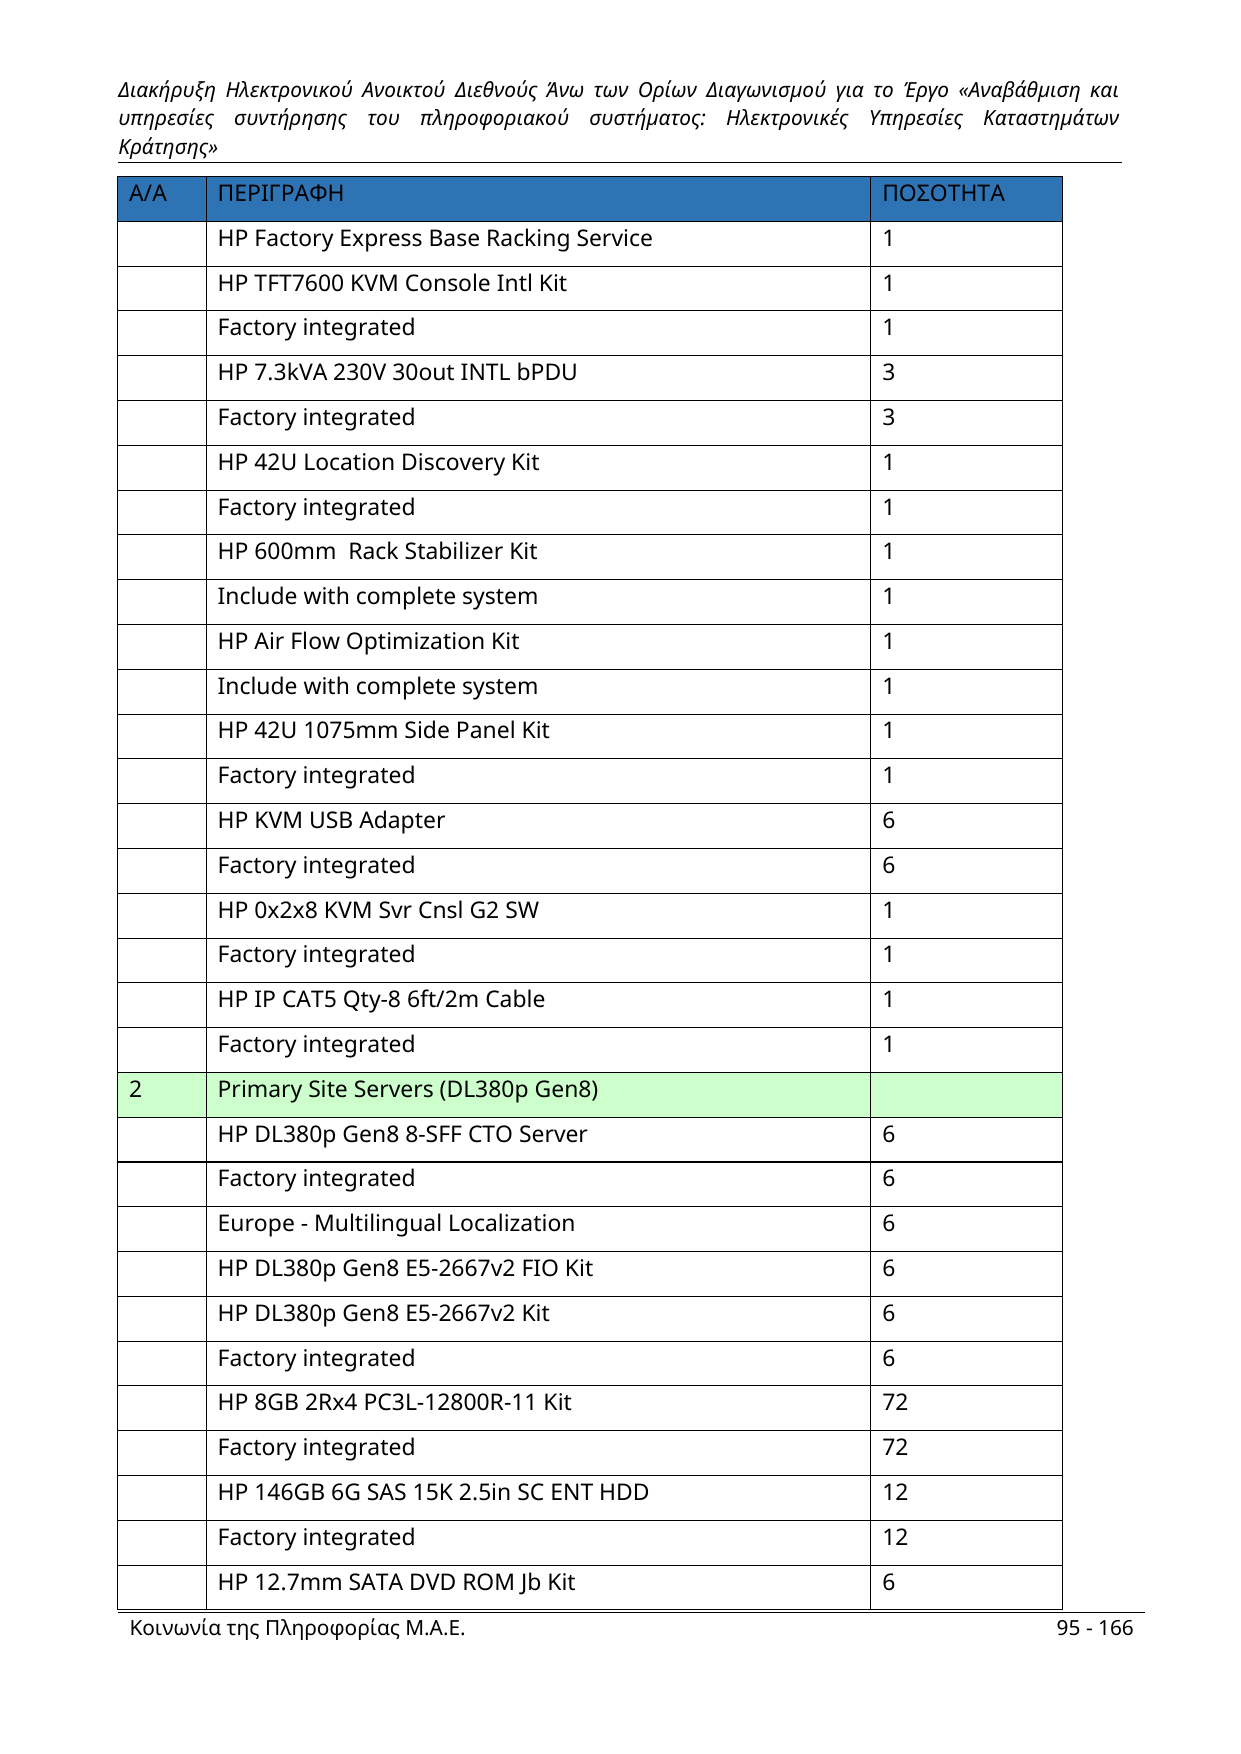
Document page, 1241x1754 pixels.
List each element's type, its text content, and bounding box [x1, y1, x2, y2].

table_cell Factory integrated [207, 311, 870, 355]
table_cell Factory integrated [207, 401, 870, 445]
table_cell HP DL380p Gen8 E5-2667v2 FIO Kit [207, 1252, 870, 1296]
table_cell HP 0x2x8 KVM Svr Cnsl G2 SW [207, 894, 870, 937]
table_cell [118, 1521, 206, 1564]
table_cell [118, 1431, 206, 1475]
table_cell [118, 401, 206, 445]
table_cell 72 [871, 1386, 1062, 1430]
table_cell [118, 535, 206, 579]
table_cell Factory integrated [207, 849, 870, 893]
table_cell Include with complete system [207, 670, 870, 713]
table_cell 1 [871, 491, 1062, 534]
table_cell [118, 625, 206, 669]
table_cell [118, 311, 206, 355]
table_cell 12 [871, 1521, 1062, 1564]
table_header A/A [118, 177, 206, 221]
table_cell [871, 1073, 1062, 1117]
table_cell [118, 849, 206, 893]
table_cell 1 [871, 625, 1062, 669]
table_cell 1 [871, 983, 1062, 1027]
table_cell [118, 759, 206, 803]
table_cell [118, 1566, 206, 1609]
table_cell HP 8GB 2Rx4 PC3L-12800R-11 Kit [207, 1386, 870, 1430]
table_cell 1 [871, 267, 1062, 310]
table_cell [118, 491, 206, 534]
table_cell [118, 983, 206, 1027]
table_cell 1 [871, 535, 1062, 579]
table_cell 72 [871, 1431, 1062, 1475]
table_cell [118, 1163, 206, 1206]
table_cell [118, 1252, 206, 1296]
table_cell [118, 1386, 206, 1430]
table_cell 1 [871, 939, 1062, 982]
table_cell [118, 356, 206, 400]
table_cell 1 [871, 715, 1062, 758]
table_cell 3 [871, 356, 1062, 400]
table_cell [118, 1297, 206, 1341]
table_cell [118, 804, 206, 848]
table_cell Factory integrated [207, 491, 870, 534]
table_cell Europe - Multilingual Localization [207, 1207, 870, 1251]
table_cell [118, 267, 206, 310]
table_header ΠΟΣΟΤΗΤΑ [871, 177, 1062, 221]
table_cell HP 146GB 6G SAS 15K 2.5in SC ENT HDD [207, 1476, 870, 1520]
table_cell 1 [871, 759, 1062, 803]
table_cell 1 [871, 894, 1062, 937]
table_cell 3 [871, 401, 1062, 445]
table_cell 6 [871, 1252, 1062, 1296]
table_cell 1 [871, 670, 1062, 713]
table_cell HP TFT7600 KVM Console Intl Kit [207, 267, 870, 310]
table_cell HP DL380p Gen8 8-SFF CTO Server [207, 1118, 870, 1161]
table_cell Include with complete system [207, 580, 870, 624]
table_cell 6 [871, 849, 1062, 893]
table_cell [118, 939, 206, 982]
table_cell HP 600mm Rack Stabilizer Kit [207, 535, 870, 579]
table_cell 6 [871, 1566, 1062, 1609]
table_cell [118, 580, 206, 624]
table_cell HP 7.3kVA 230V 30out INTL bPDU [207, 356, 870, 400]
table_cell HP 12.7mm SATA DVD ROM Jb Kit [207, 1566, 870, 1609]
table_cell HP DL380p Gen8 E5-2667v2 Kit [207, 1297, 870, 1341]
table_cell 6 [871, 1163, 1062, 1206]
table_cell 1 [871, 222, 1062, 266]
table_cell [118, 1118, 206, 1161]
table_cell 1 [871, 1028, 1062, 1072]
table_cell 6 [871, 1297, 1062, 1341]
table_cell 6 [871, 1342, 1062, 1385]
table_cell [118, 1207, 206, 1251]
table_cell [118, 446, 206, 489]
table_cell Factory integrated [207, 1521, 870, 1564]
table_cell 1 [871, 311, 1062, 355]
table_cell Factory integrated [207, 1163, 870, 1206]
table_header ΠΕΡΙΓΡΑΦΗ [207, 177, 870, 221]
table_cell 1 [871, 446, 1062, 489]
table_cell 2 [118, 1073, 206, 1117]
table_cell Factory integrated [207, 759, 870, 803]
table_cell [118, 1028, 206, 1072]
table_cell Factory integrated [207, 1431, 870, 1475]
table_cell HP Air Flow Optimization Kit [207, 625, 870, 669]
table_cell Factory integrated [207, 939, 870, 982]
table_cell [118, 894, 206, 937]
table_cell [118, 670, 206, 713]
table_cell Factory integrated [207, 1342, 870, 1385]
table_cell [118, 222, 206, 266]
table_cell HP Factory Express Base Racking Service [207, 222, 870, 266]
table_cell [118, 1342, 206, 1385]
table_cell HP 42U Location Discovery Kit [207, 446, 870, 489]
table_cell [118, 1476, 206, 1520]
table_cell 12 [871, 1476, 1062, 1520]
table_cell HP IP CAT5 Qty-8 6ft/2m Cable [207, 983, 870, 1027]
table_cell 6 [871, 1207, 1062, 1251]
table_cell Factory integrated [207, 1028, 870, 1072]
table_cell [118, 715, 206, 758]
table_cell HP 42U 1075mm Side Panel Kit [207, 715, 870, 758]
table_cell HP KVM USB Adapter [207, 804, 870, 848]
table_cell 1 [871, 580, 1062, 624]
table_cell 6 [871, 1118, 1062, 1161]
table_cell Primary Site Servers (DL380p Gen8) [207, 1073, 870, 1117]
table_cell 6 [871, 804, 1062, 848]
